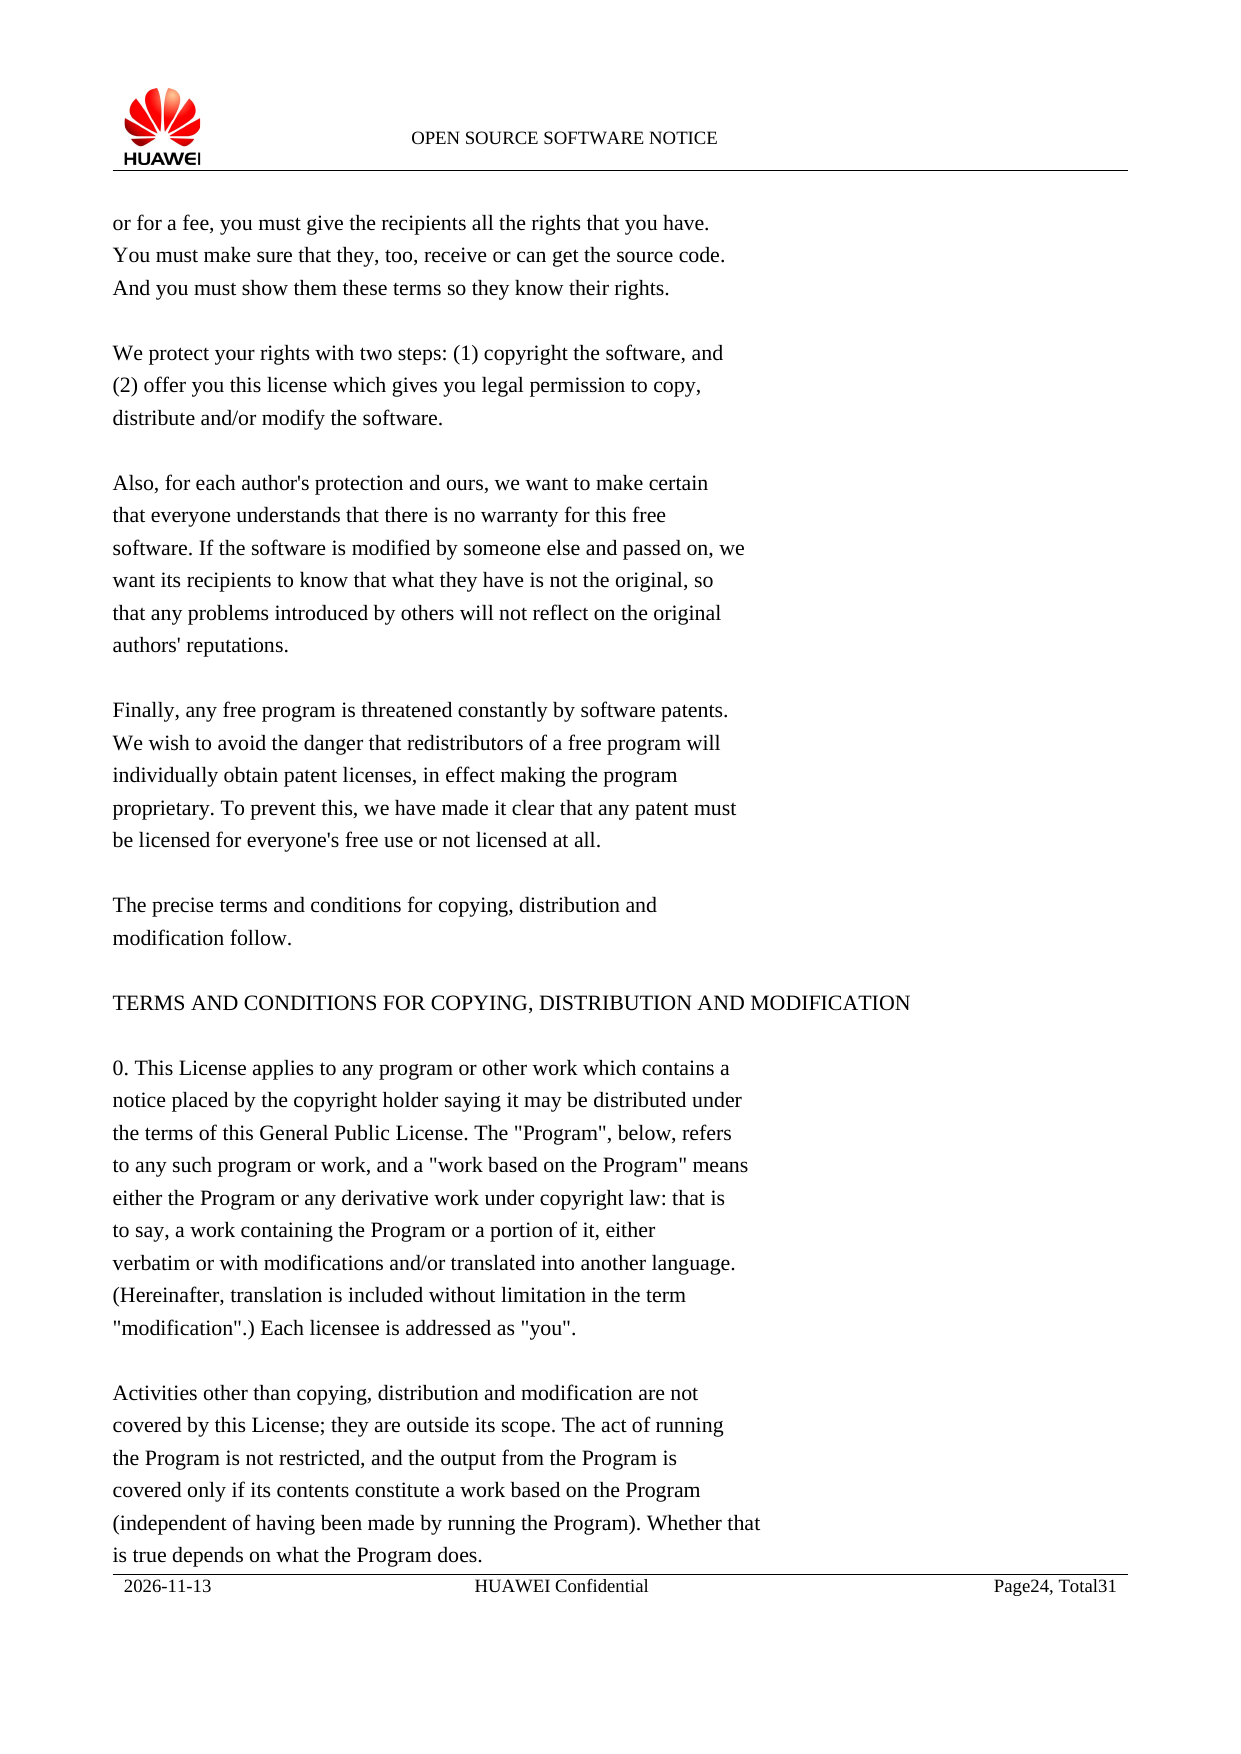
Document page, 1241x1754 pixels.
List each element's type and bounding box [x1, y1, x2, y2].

picture [124, 88, 201, 165]
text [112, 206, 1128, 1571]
